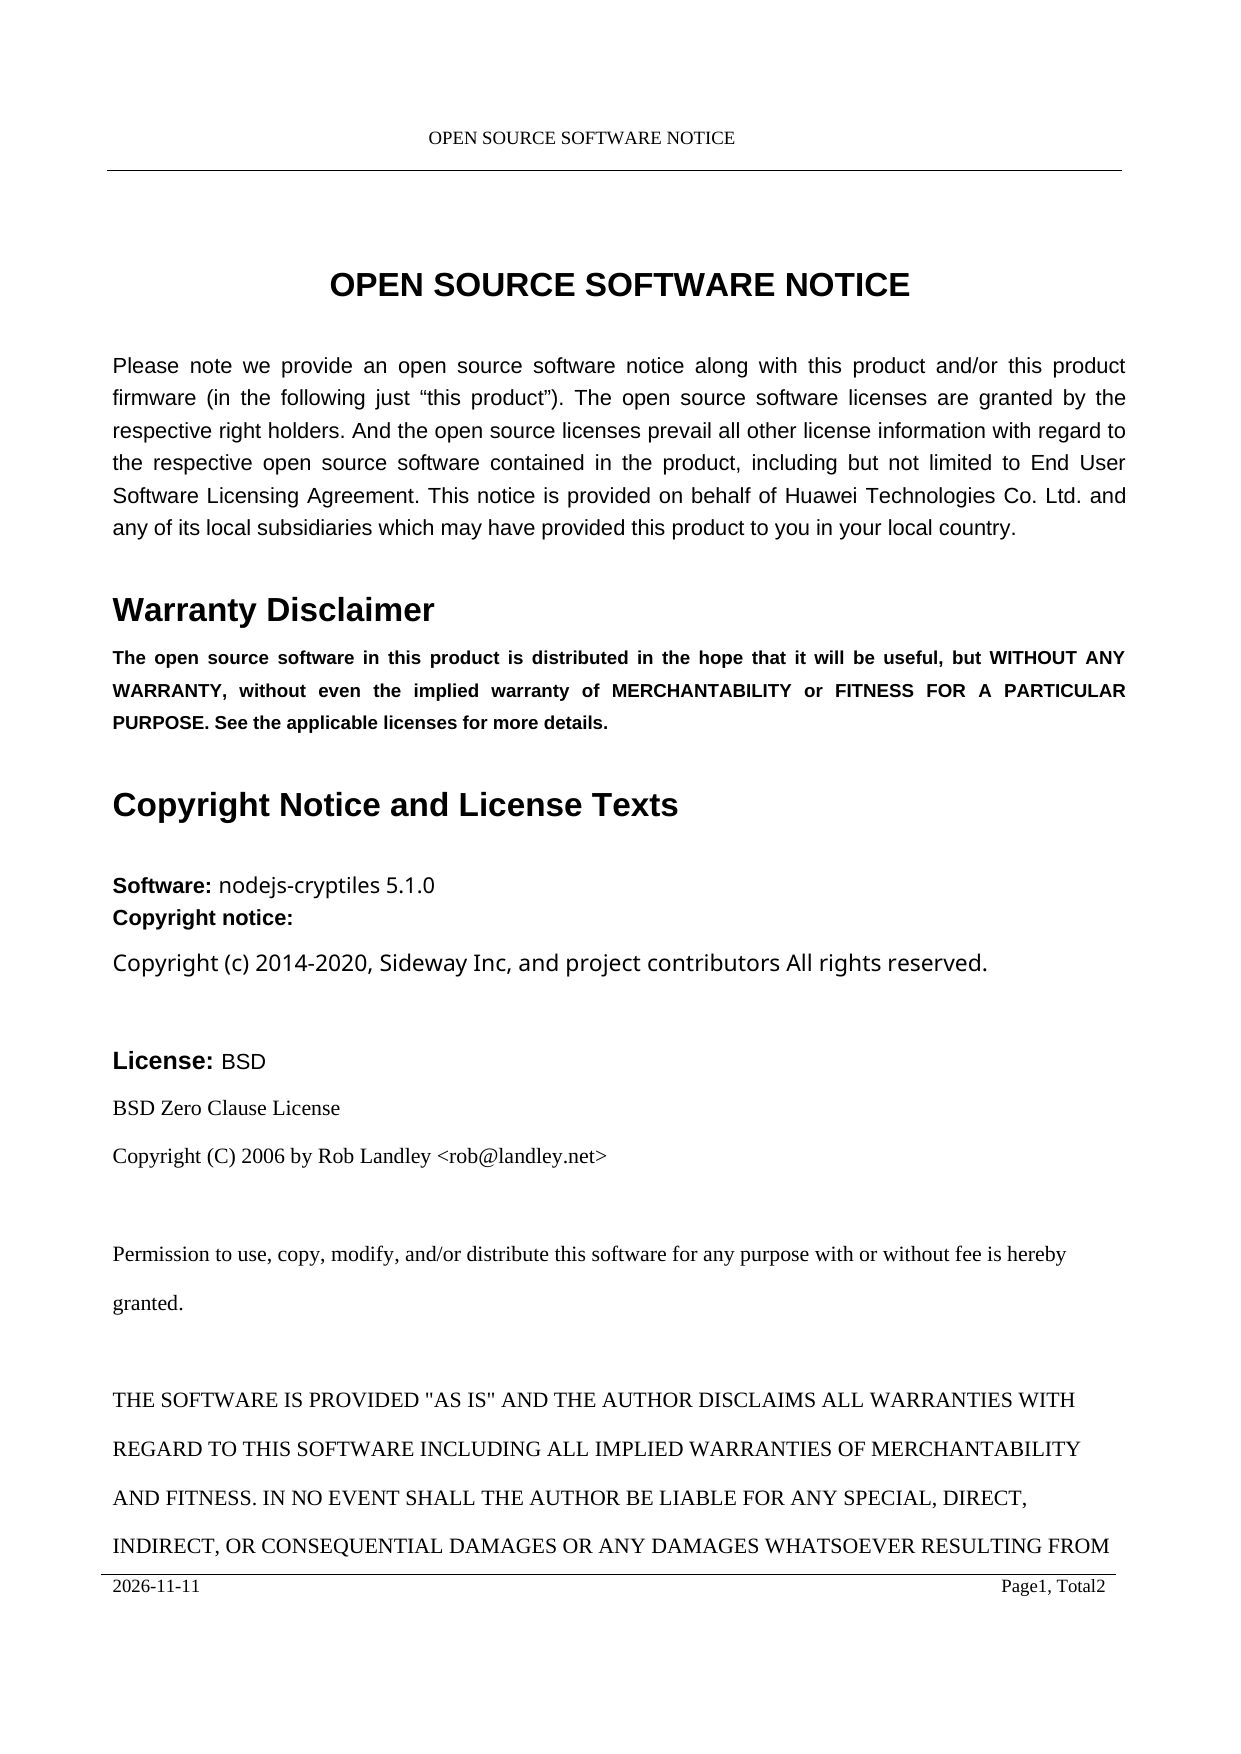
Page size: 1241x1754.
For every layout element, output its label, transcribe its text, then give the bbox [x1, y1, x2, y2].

text OPEN SOURCE SOFTWARE NOTICE [112, 251, 1128, 316]
text Copyright (c) 2014-2020, Sideway Inc, and project contributors All rights reserved. [112, 947, 1128, 1028]
text Please note we provide an open source software notice along with this product and/or this product firmware (in the following just “this product”). The open source software licenses are granted by the respective right holders. And the open source licenses prevail all other license information with regard to the respective open source software contained in the product, including but not limited to End User Software Licensing Agreement. This notice is provided on behalf of Huawei Technologies Co. Ltd. and any of its local subsidiaries which may have provided this product to you in your local country. [112, 349, 1128, 544]
text Warranty Disclaimer [112, 576, 1128, 641]
text Copyright Notice and License Texts [112, 771, 1128, 836]
text Copyright notice: [112, 901, 1128, 934]
text Software: nodejs-cryptiles 5.1.0 [112, 869, 1128, 901]
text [112, 1091, 1128, 1562]
text The open source software in this product is distributed in the hope that it will be useful, but WITHOUT ANY WARRANTY, without even the implied warranty of MERCHANTABILITY or FITNESS FOR A PARTICULAR PURPOSE. See the applicable licenses for more details. [112, 641, 1128, 739]
text License: BSD [112, 1044, 1128, 1077]
